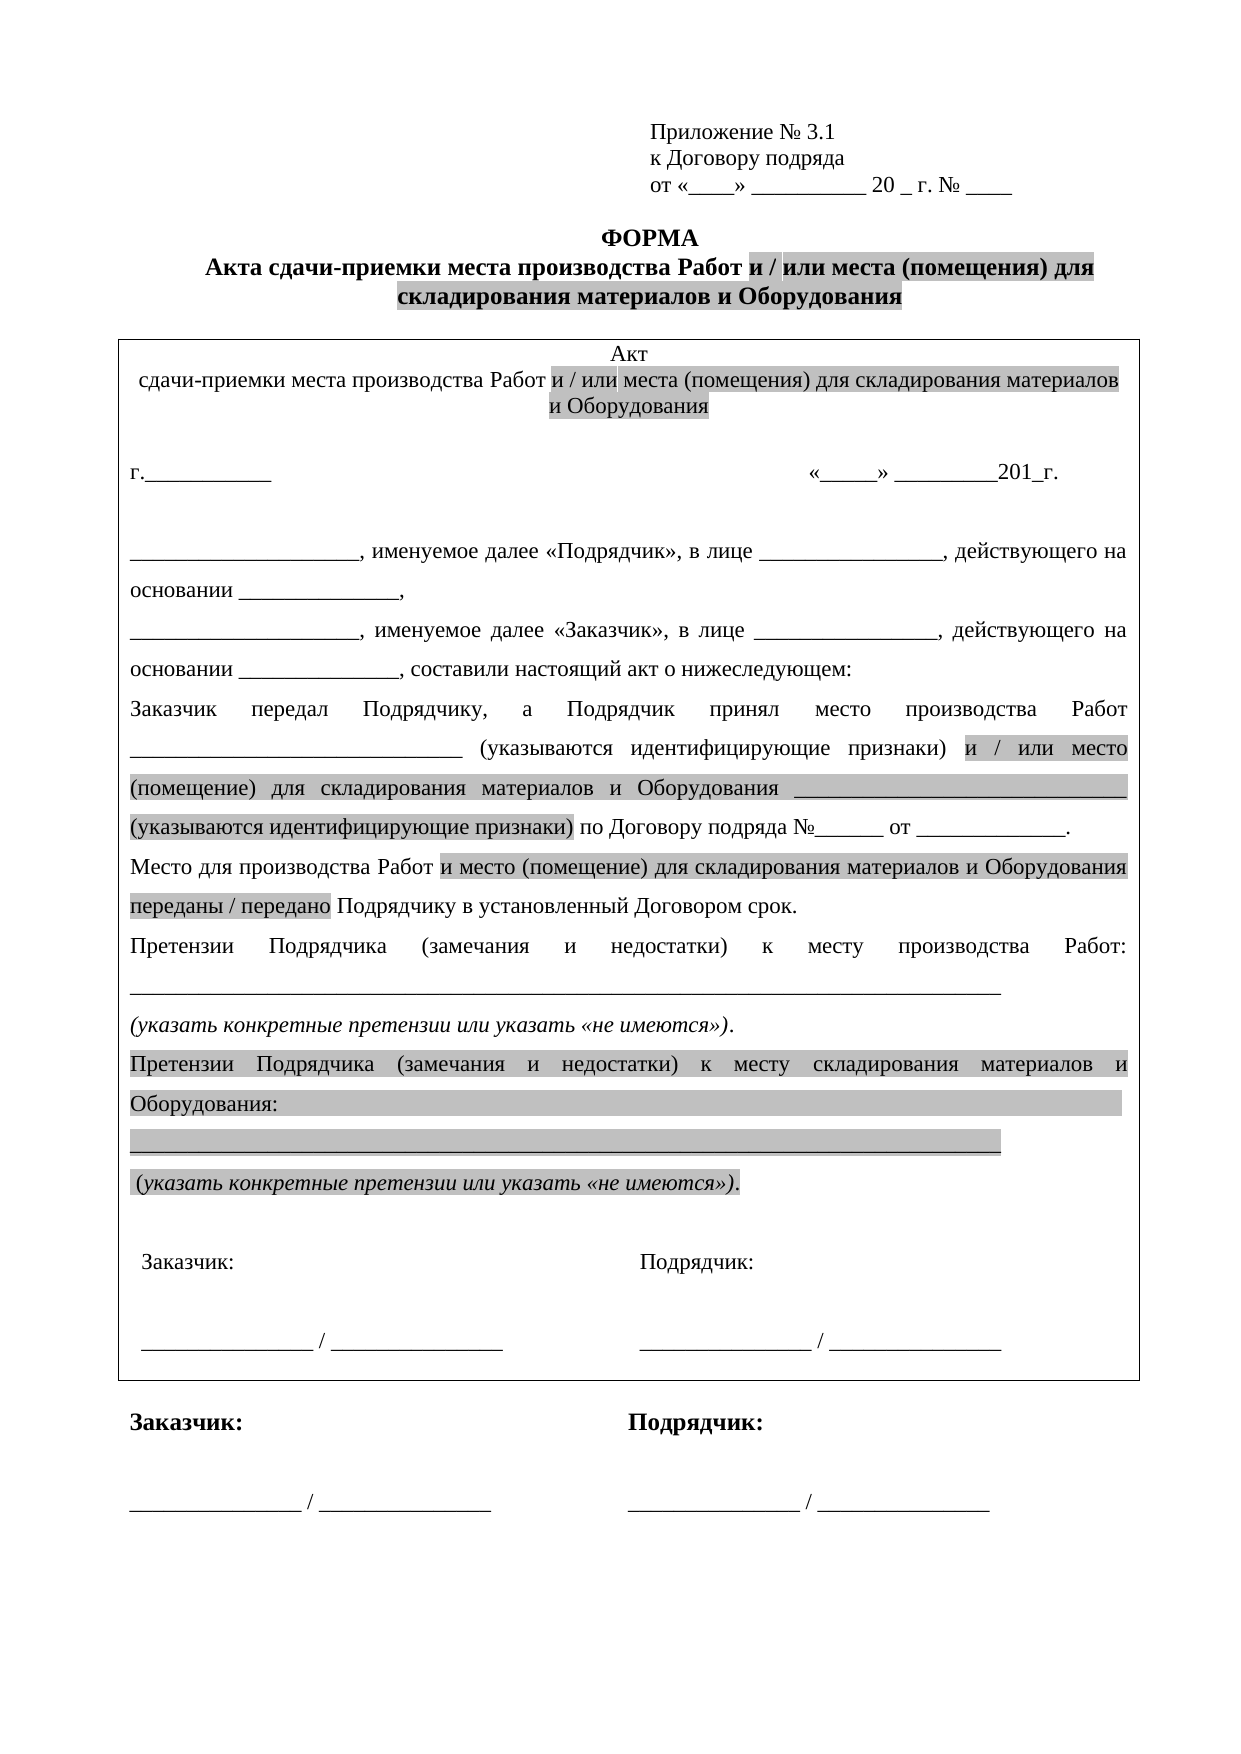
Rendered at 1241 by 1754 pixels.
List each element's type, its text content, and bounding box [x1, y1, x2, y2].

text Приложение № 3.1 [650, 118, 1181, 144]
table_cell _______________ / _______________ [118, 1436, 617, 1541]
text к Договору подряда [650, 144, 1181, 171]
title ФОРМА [118, 223, 1181, 252]
table_cell _______________ / _______________ [617, 1436, 1115, 1541]
table_header Подрядчик: [617, 1407, 1115, 1436]
table_header Заказчик: [118, 1407, 617, 1436]
text от «____» __________ 20 _ г. № ____ [650, 171, 1181, 197]
title Акта сдачи-приемки места производства Работ и / или места (помещения) для складирования материалов и Оборудования [118, 252, 749, 310]
table_header Акт сдачи-приемки места производства Работ и / или места (помещения) для складирования материалов и Оборудования г.___________ «_____» _________201_г. ____________________, именуемое далее «Подрядчик», в лице ________________, действующего на основании ______________, ____________________, именуемое далее «Заказчик», в лице ________________, действующего на основании ______________, составили настоящий акт о нижеследующем: Заказчик передал Подрядчику, а Подрядчик принял место производства Работ _____________________________ (указываются идентифицирующие признаки) и / или место (помещение) для складирования материалов и Оборудования _____________________________ (указываются идентифицирующие признаки) по Договору подряда №______ от _____________. Место для производства Работ и место (помещение) для складирования материалов и Оборудования переданы / передано Подрядчику в установленный Договором срок. Претензии Подрядчика (замечания и недостатки) к месту производства Работ: ____________________________________________________________________________ (указать конкретные претензии или указать «не имеются»). Претензии Подрядчика (замечания и недостатки) к месту складирования материалов и Оборудования: ____________________________________________________________________________ (указать конкретные претензии или указать «не имеются»). [119, 340, 1139, 1379]
title Акта сдачи-приемки места производства Работ и / или места (помещения) для складирования материалов и Оборудования [902, 252, 1181, 310]
